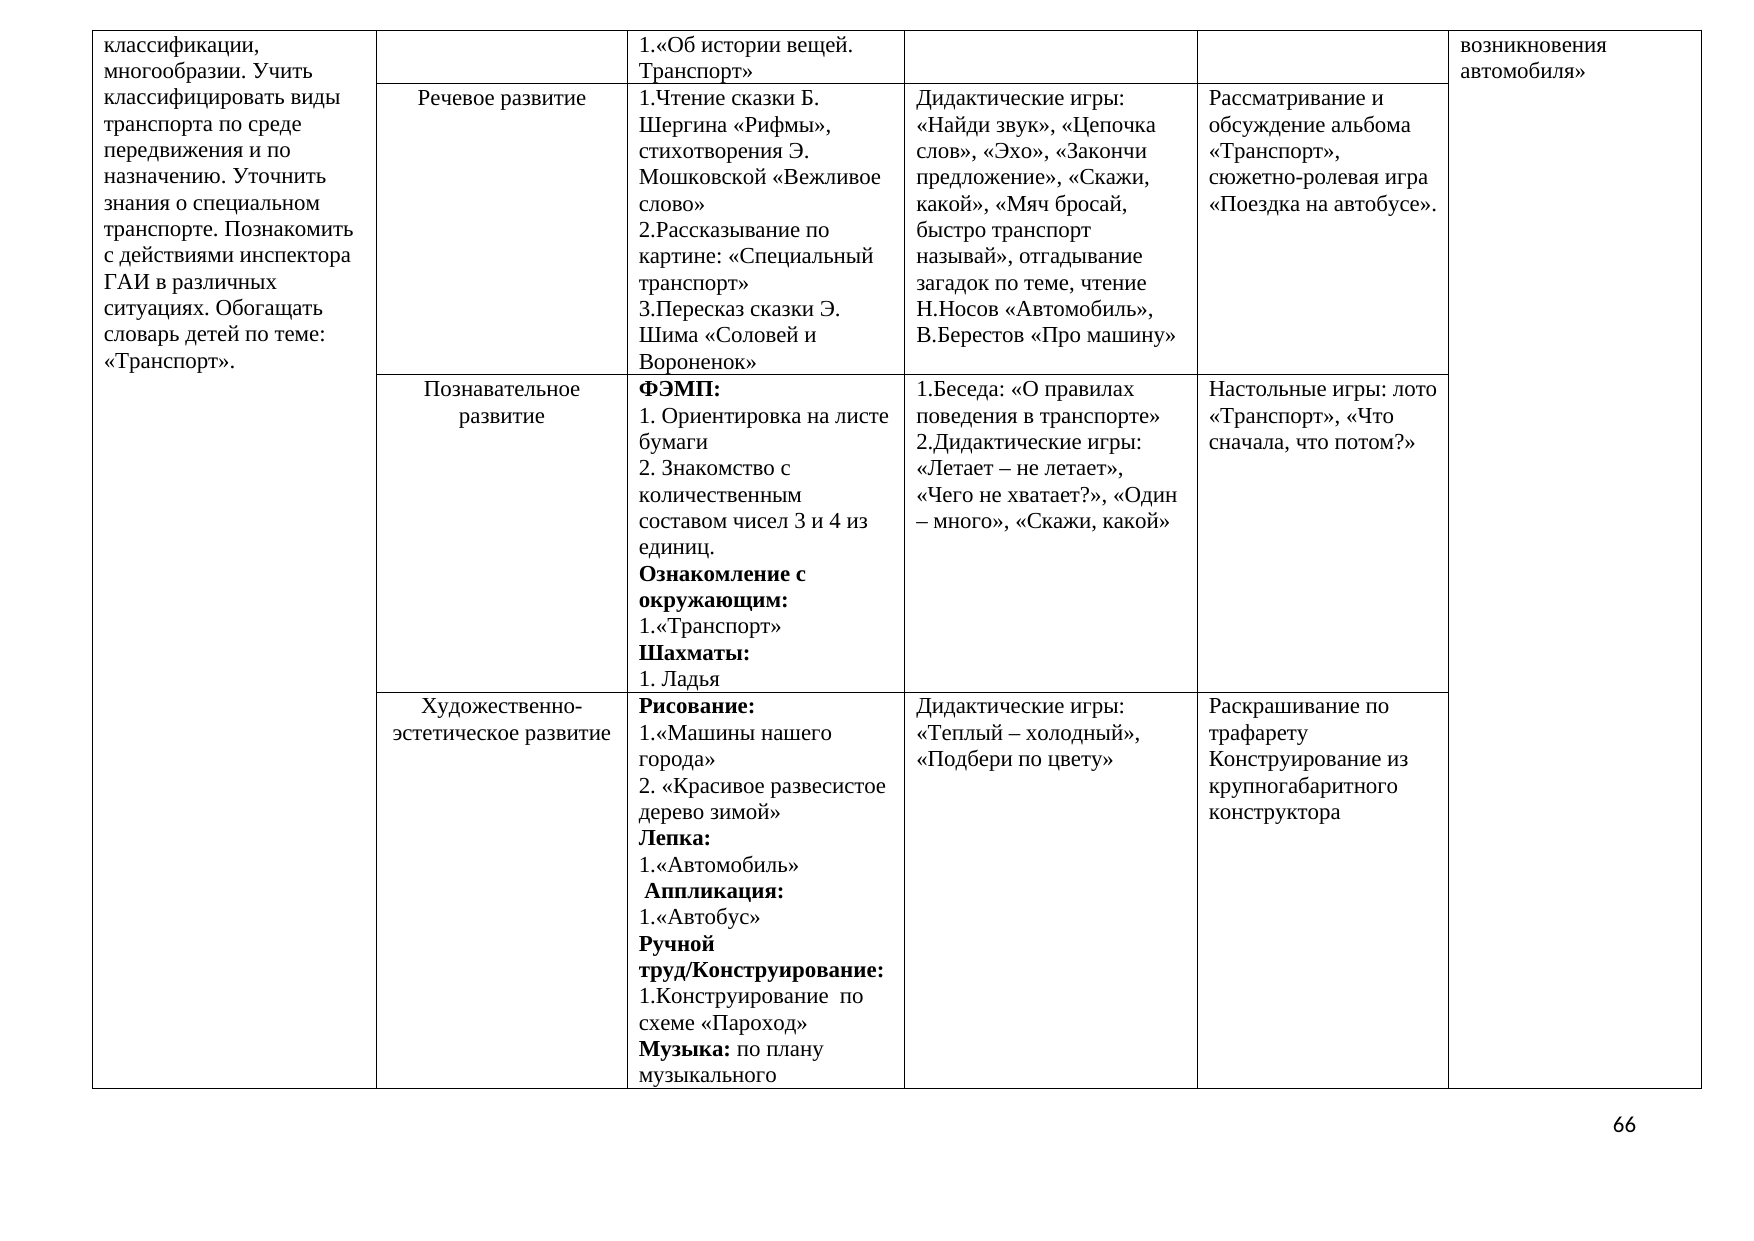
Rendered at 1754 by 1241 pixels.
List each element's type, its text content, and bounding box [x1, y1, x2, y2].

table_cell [1198, 31, 1448, 83]
table_cell 1.Беседа: «О правилах поведения в транспорте» 2.Дидактические игры: «Летает – не летает», «Чего не хватает?», «Один – много», «Скажи, какой» [905, 375, 1197, 692]
table_cell 1.Чтение сказки Б. Шергина «Рифмы», стихотворения Э. Мошковской «Вежливое слово» 2.Рассказывание по картине: «Специальный транспорт» 3.Пересказ сказки Э. Шима «Соловей и Вороненок» [628, 84, 904, 374]
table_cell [1449, 31, 1701, 1088]
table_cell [377, 693, 627, 1088]
table_cell Настольные игры: лото «Транспорт», «Что сначала, что потом?» [1198, 375, 1448, 692]
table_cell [628, 693, 904, 1088]
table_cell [93, 31, 376, 1088]
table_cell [905, 693, 1197, 1088]
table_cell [377, 31, 627, 83]
table_cell ФЭМП: 1. Ориентировка на листе бумаги 2. Знакомство с количественным составом чисел 3 и 4 из единиц. Ознакомление с окружающим: 1.«Транспорт» Шахматы: 1. Ладья [628, 375, 904, 692]
table_cell Познавательное развитие [377, 375, 627, 692]
table_cell Речевое развитие [377, 84, 627, 374]
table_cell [905, 31, 1197, 83]
table_cell Дидактические игры: «Найди звук», «Цепочка слов», «Эхо», «Закончи предложение», «Скажи, какой», «Мяч бросай, быстро транспорт называй», отгадывание загадок по теме, чтение Н.Носов «Автомобиль», В.Берестов «Про машину» [905, 84, 1197, 374]
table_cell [1198, 693, 1448, 1088]
table_cell Рассматривание и обсуждение альбома «Транспорт», сюжетно-ролевая игра «Поездка на автобусе». [1198, 84, 1448, 374]
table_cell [628, 31, 904, 83]
